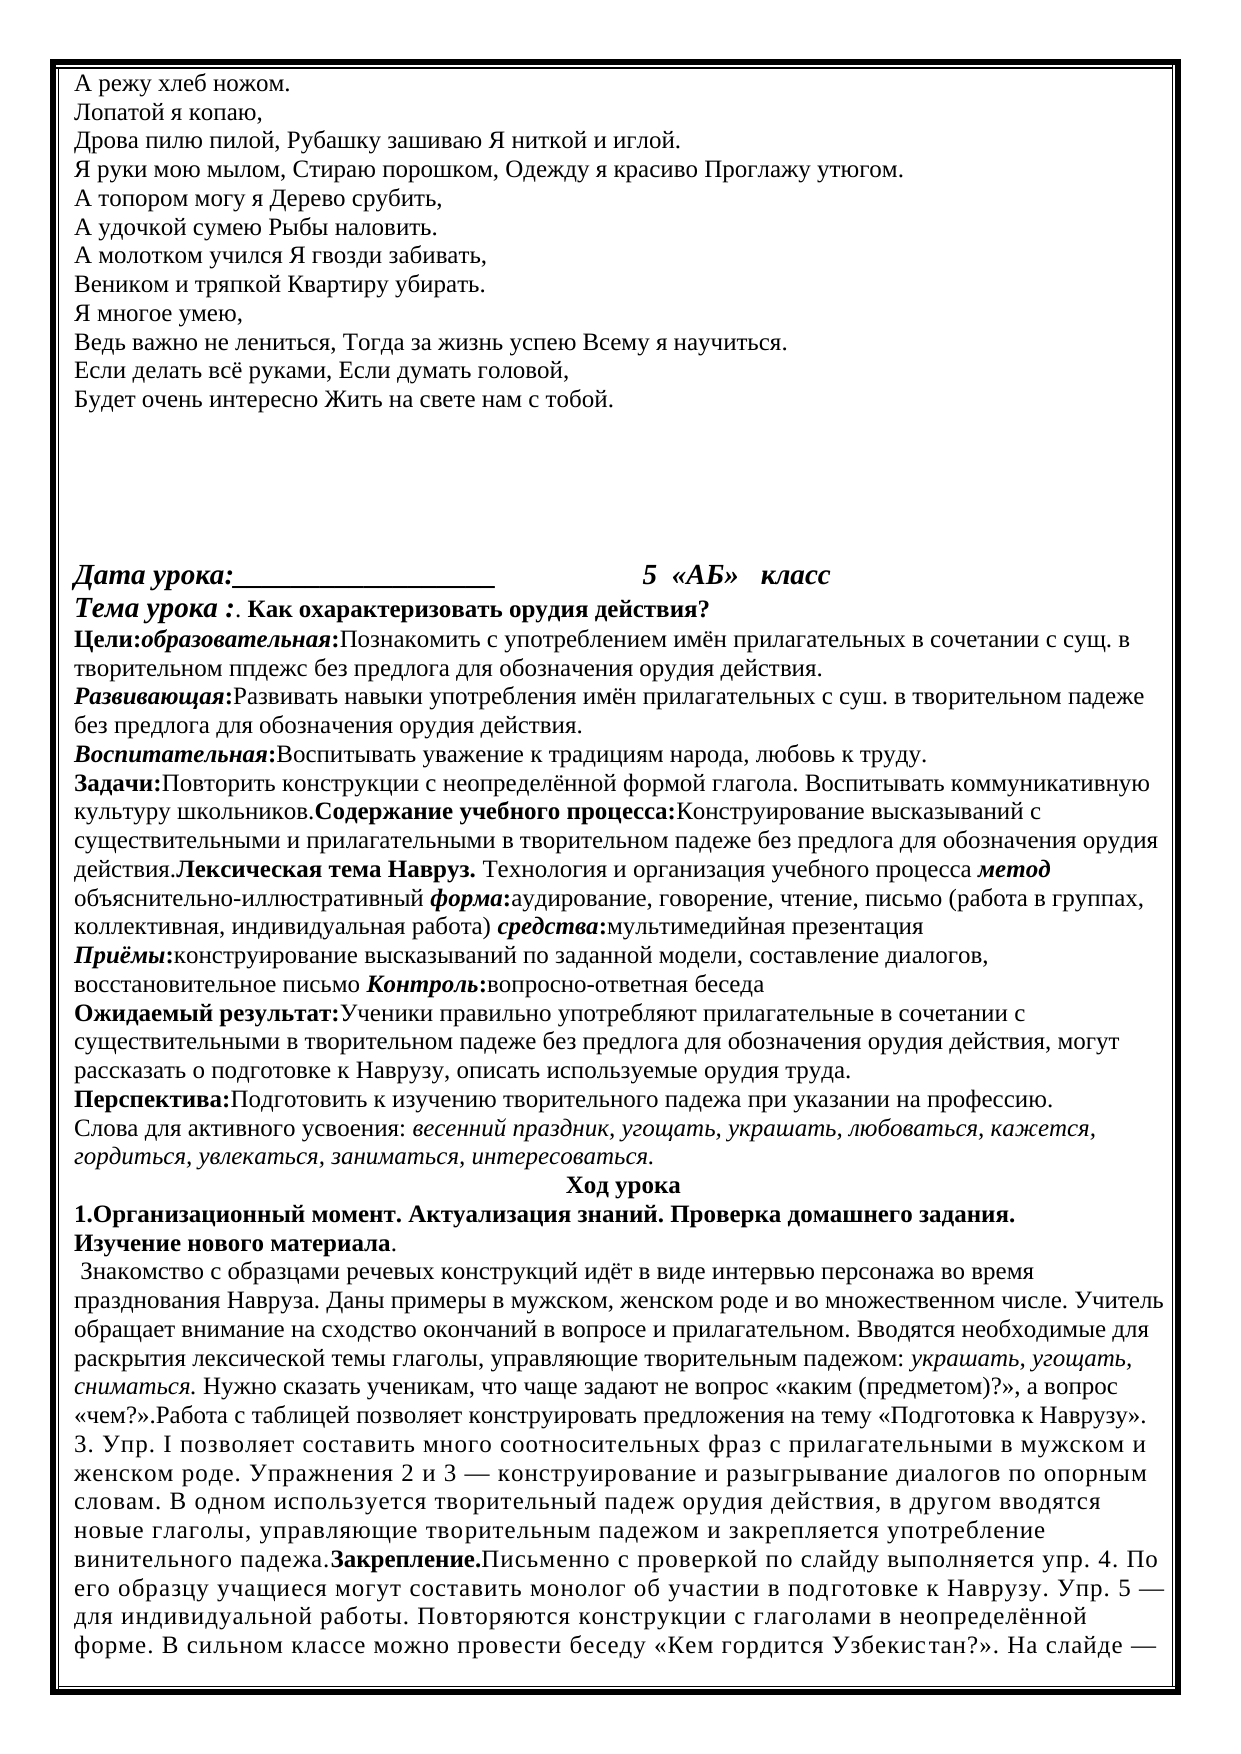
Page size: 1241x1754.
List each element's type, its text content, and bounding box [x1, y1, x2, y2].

text А топором могу я Дерево срубить, [74, 183, 1172, 212]
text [74, 1429, 1172, 1659]
text Ожидаемый результат:Ученики правильно употребляют прилагательные в сочетании с существительными в творительном падеже без предлога для обозначения орудия действия, могут рассказать о подготовке к Наврузу, описать используемые орудия труда. [74, 998, 1172, 1084]
text А молотком учился Я гвозди забивать, [74, 241, 1172, 269]
text Ведь важно не лениться, Тогда за жизнь успею Всему я научиться. [74, 327, 1172, 356]
text А режу хлеб ножом. [74, 69, 1172, 97]
text Цели:образовательная:Познакомить с употреблением имён прилагательных в сочетании с сущ. в творительном ппдежс без предлога для обозначения орудия действия. [74, 624, 1172, 681]
text Приёмы:конструирование высказываний по заданной модели, составление диалогов, восстановительное письмо Контроль:вопросно-ответная беседа [74, 940, 1172, 998]
text Лопатой я копаю, [74, 97, 1172, 126]
text Я руки мою мылом, Стираю порошком, Одежду я красиво Проглажу утюгом. [74, 154, 1172, 183]
text Дата урока:__________________ 5 «АБ» класс [74, 557, 1172, 590]
text Развивающая:Развивать навыки употребления имён прилагательных с суш. в творительном падеже без предлога для обозначения орудия действия. [74, 681, 1172, 739]
text Перспектива:Подготовить к изучению творительного падежа при указании на профессию. [74, 1084, 1172, 1113]
text Задачи:Повторить конструкции с неопределённой формой глагола. Воспитывать коммуникативную культуру школьников.Содержание учебного процесса:Конструирование высказываний с существительными и прилагательными в творительном падеже без предлога для обозначения орудия действия.Лексическая тема Навруз. Технология и организация учебного процесса метод объяснительно-иллюстративный форма:аудирование, говорение, чтение, письмо (работа в группах, коллективная, индивидуальная работа) средства:мультимедийная презентация [74, 768, 1172, 940]
text Изучение нового материала. [74, 1228, 1172, 1256]
text Будет очень интересно Жить на свете нам с тобой. [74, 384, 1172, 413]
text Воспитательная:Воспитывать уважение к традициям народа, любовь к труду. [74, 739, 1172, 768]
text Если делать всё руками, Если думать головой, [74, 356, 1172, 384]
text 1.Организационный момент. Актуализация знаний. Проверка домашнего задания. [74, 1199, 1172, 1228]
text Веником и тряпкой Квартиру убирать. [74, 269, 1172, 298]
text Знакомство с образцами речевых конструкций идёт в виде интервью персонажа во время празднования Навруза. Даны примеры в мужском, женском роде и во множественном числе. Учитель обращает внимание на сходство окончаний в вопросе и прилагательном. Вводятся необходимые для раскрытия лексической темы глаголы, управляющие творительным падежом: украшать, угощать, сниматься. Нужно сказать ученикам, что чаще задают не вопрос «каким (предметом)?», а вопрос «чем?».Работа с таблицей позволяет конструировать предложения на тему «Подготовка к Наврузу». [74, 1256, 1172, 1429]
text Ход урока [74, 1170, 1172, 1199]
text Слова для активного усвоения: весенний праздник, угощать, украшать, любоваться, кажется, гордиться, увлекаться, заниматься, интересоваться. [74, 1113, 1172, 1170]
text Я многое умею, [74, 298, 1172, 327]
text Дрова пилю пилой, Рубашку зашиваю Я ниткой и иглой. [74, 126, 1172, 154]
text Тема урока :. Как охарактеризовать орудия действия? [74, 590, 1172, 624]
text А удочкой сумею Рыбы наловить. [74, 212, 1172, 241]
